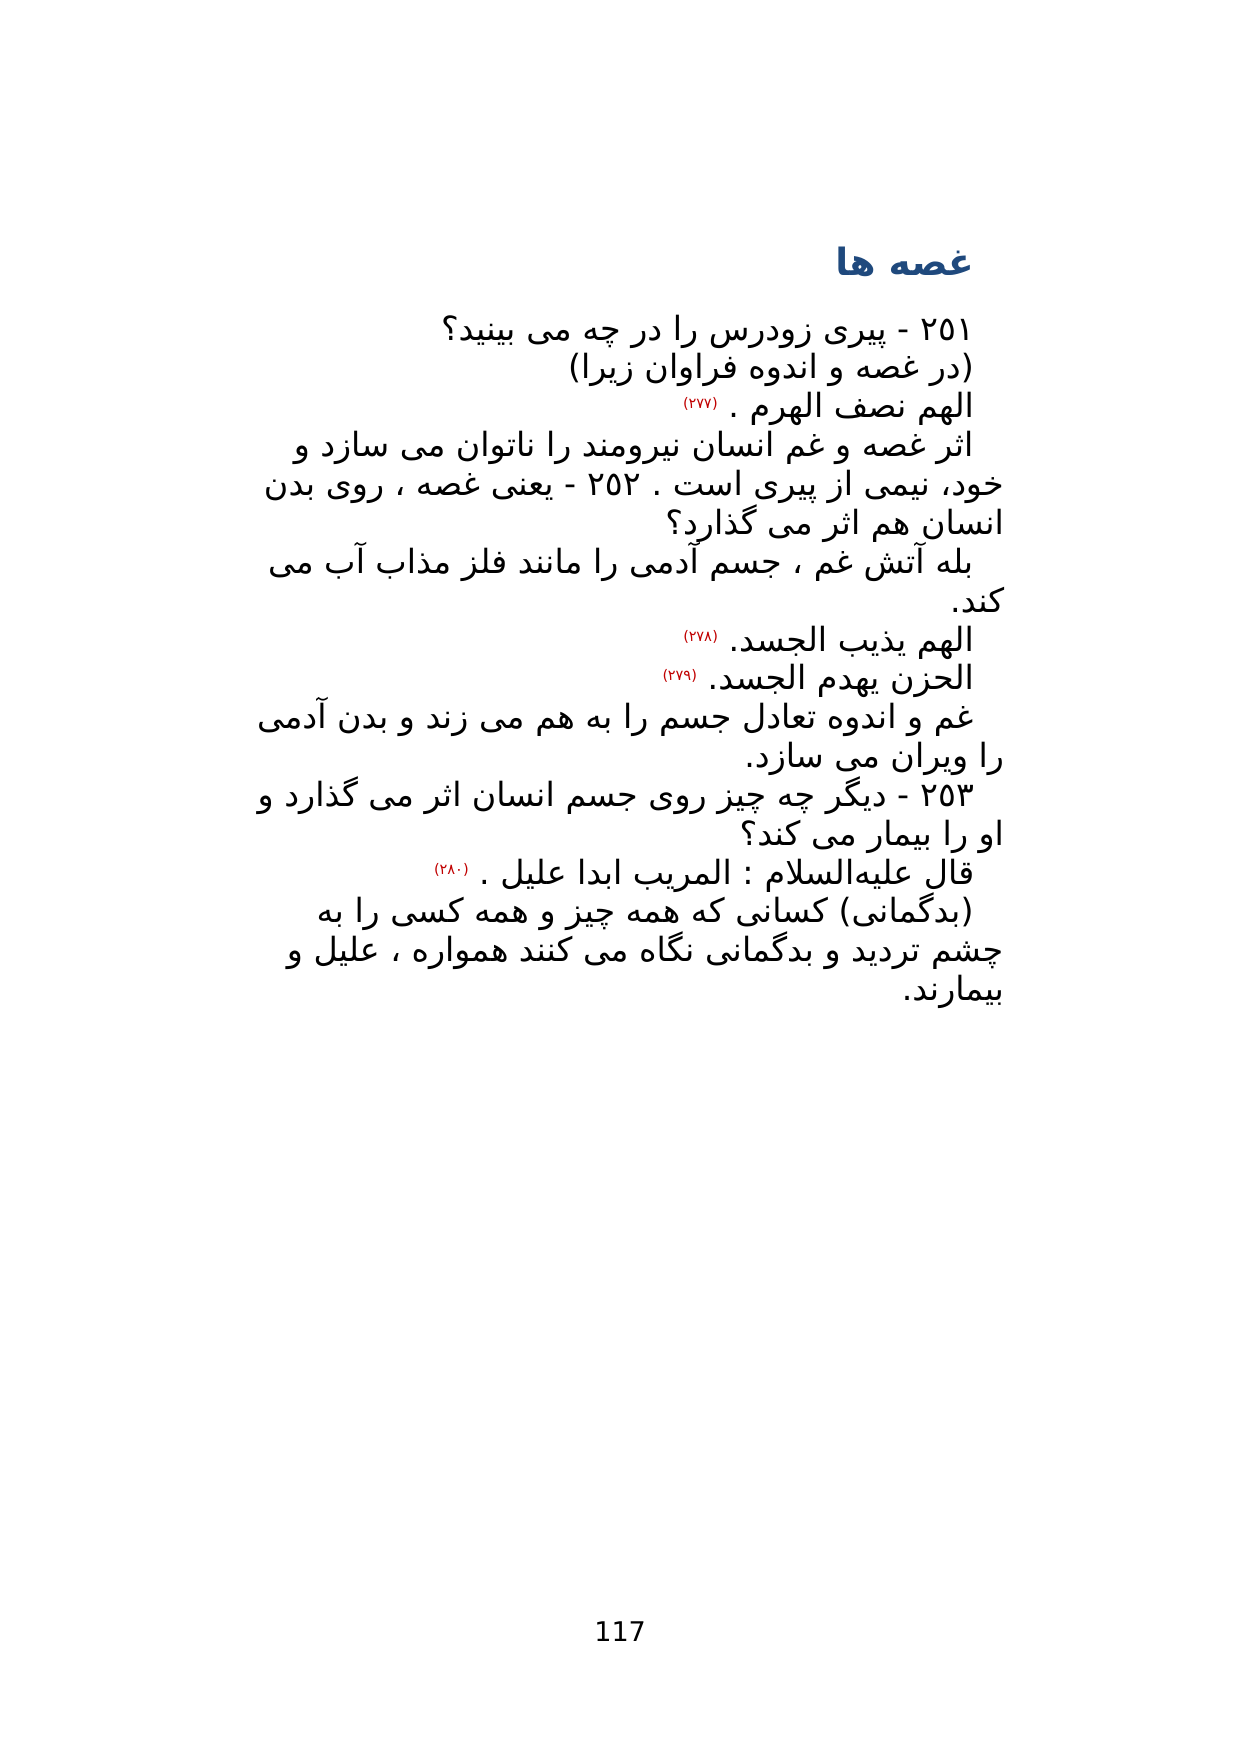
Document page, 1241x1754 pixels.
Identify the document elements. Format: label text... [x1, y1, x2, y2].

text غم و اندوه تعادل جسم را به هم مى زند و بدن آدمى را ويران مى سازد. [236, 698, 1004, 775]
text (در غصه و اندوه فراوان زيرا) [236, 348, 1004, 387]
text ٢٥٣ - ديگر چه چيز روى جسم انسان اثر مى گذارد و او را بيمار مى كند؟ [236, 775, 1004, 853]
text بله آتش غم ، جسم آدمى را مانند فلز مذاب آب مى كند. [236, 542, 1004, 620]
text الحزن يهدم الجسد. (٢٧٩) [236, 659, 1004, 698]
text اثر غصه و غم انسان نيرومند را ناتوان مى سازد و خود، نيمى از پيرى است . ٢٥٢ - يعنى غصه ، روى بدن انسان هم اثر مى گذارد؟ [236, 426, 1004, 542]
text ٢٥١ - پيرى زودرس را در چه مى بينيد؟ [236, 309, 1004, 348]
text الهم نصف الهرم . (٢٧٧) [236, 387, 1004, 426]
text الهم يذيب الجسد. (٢٧٨) [236, 620, 1004, 659]
text (بدگمانى) كسانى كه همه چيز و همه كسى را به چشم ترديد و بدگمانى نگاه مى كنند همواره ، عليل و بيمارند. [236, 892, 1004, 1008]
text قال عليه‌السلام : المريب ابدا عليل . (٢٨٠) [236, 853, 1004, 892]
subtitle غصه ها [236, 241, 1004, 284]
